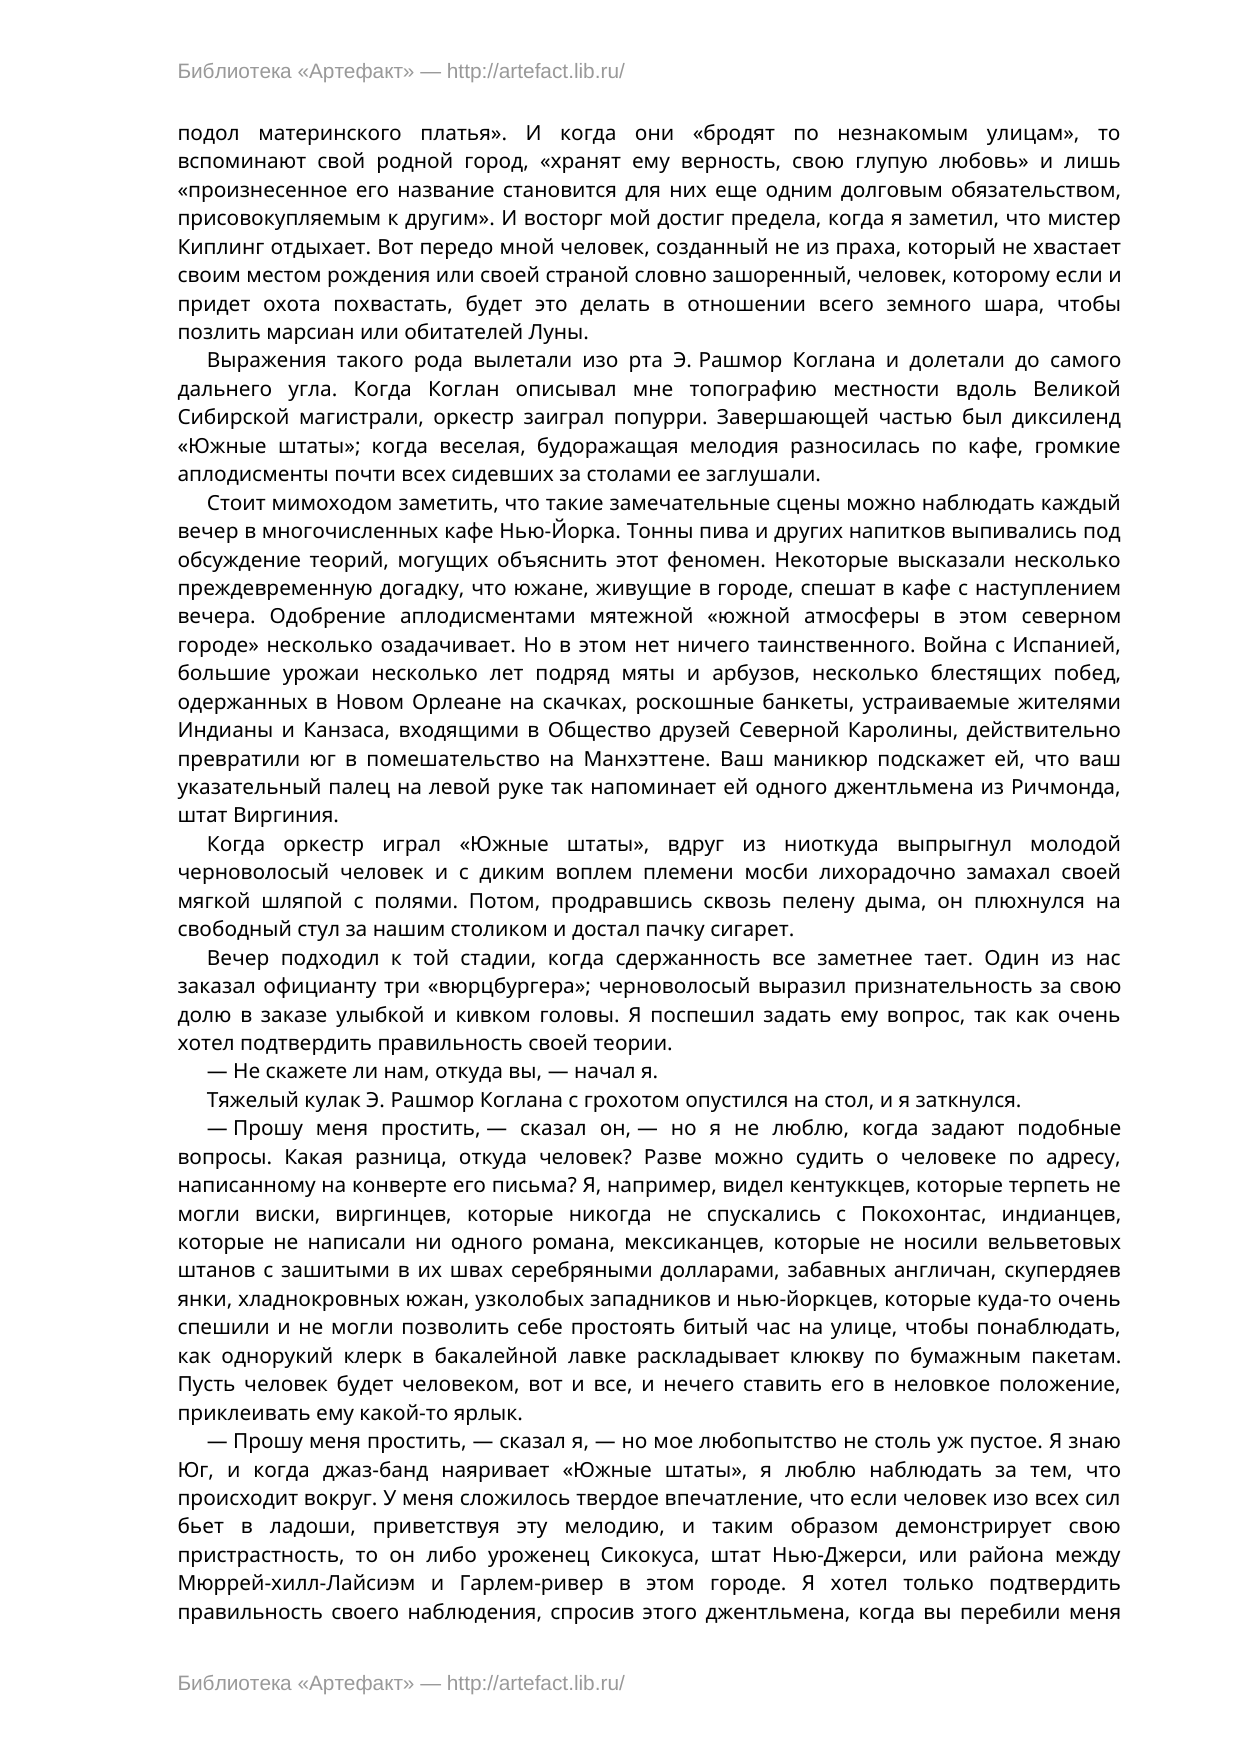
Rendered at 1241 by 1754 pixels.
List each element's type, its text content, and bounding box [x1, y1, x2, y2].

text Выражения такого рода вылетали изо рта Э. Рашмор Коглана и долетали до самого дальнего угла. Когда Коглан описывал мне топографию местности вдоль Великой Сибирской магистрали, оркестр заиграл попурри. Завершающей частью был диксиленд «Южные штаты»; когда веселая, будоражащая мелодия разносилась по кафе, громкие аплодисменты почти всех сидевших за столами ее заглушали. [177, 346, 1122, 488]
text Вечер подходил к той стадии, когда сдержанность все заметнее тает. Один из нас заказал официанту три «вюрцбургера»; черноволосый выразил признательность за свою долю в заказе улыбкой и кивком головы. Я поспешил задать ему вопрос, так как очень хотел подтвердить правильность своей теории. [177, 943, 1122, 1057]
text Тяжелый кулак Э. Рашмор Коглана с грохотом опустился на стол, и я заткнулся. [177, 1085, 1122, 1113]
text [177, 118, 1122, 346]
text Стоит мимоходом заметить, что такие замечательные сцены можно наблюдать каждый вечер в многочисленных кафе Нью-Йорка. Тонны пива и других напитков выпивались под обсуждение теорий, могущих объяснить этот феномен. Некоторые высказали несколько преждевременную догадку, что южане, живущие в городе, спешат в кафе с наступлением вечера. Одобрение аплодисментами мятежной «южной атмосферы в этом северном городе» несколько озадачивает. Но в этом нет ничего таинственного. Война с Испанией, большие урожаи несколько лет подряд мяты и арбузов, несколько блестящих побед, одержанных в Новом Орлеане на скачках, роскошные банкеты, устраиваемые жителями Индианы и Канзаса, входящими в Общество друзей Северной Каролины, действительно превратили юг в помешательство на Манхэттене. Ваш маникюр подскажет ей, что ваш указательный палец на левой руке так напоминает ей одного джентльмена из Ричмонда, штат Виргиния. [177, 488, 1122, 829]
text — Не скажете ли нам, откуда вы, — начал я. [177, 1057, 1122, 1085]
text Когда оркестр играл «Южные штаты», вдруг из ниоткуда выпрыгнул молодой черноволосый человек и с диким воплем племени мосби лихорадочно замахал своей мягкой шляпой с полями. Потом, продравшись сквозь пелену дыма, он плюхнулся на свободный стул за нашим столиком и достал пачку сигарет. [177, 829, 1122, 943]
text — Прошу меня простить, — сказал он, — но я не люблю, когда задают подобные вопросы. Какая разница, откуда человек? Разве можно судить о человеке по адресу, написанному на конверте его письма? Я, например, видел кентуккцев, которые терпеть не могли виски, виргинцев, которые никогда не спускались с Покохонтас, индианцев, которые не написали ни одного романа, мексиканцев, которые не носили вельветовых штанов с зашитыми в их швах серебряными долларами, забавных англичан, скупердяев янки, хладнокровных южан, узколобых западников и нью-йоркцев, которые куда-то очень спешили и не могли позволить себе простоять битый час на улице, чтобы понаблюдать, как однорукий клерк в бакалейной лавке раскладывает клюкву по бумажным пакетам. Пусть человек будет человеком, вот и все, и нечего ставить его в неловкое положение, приклеивать ему какой-то ярлык. [177, 1113, 1122, 1426]
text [177, 1426, 1122, 1625]
